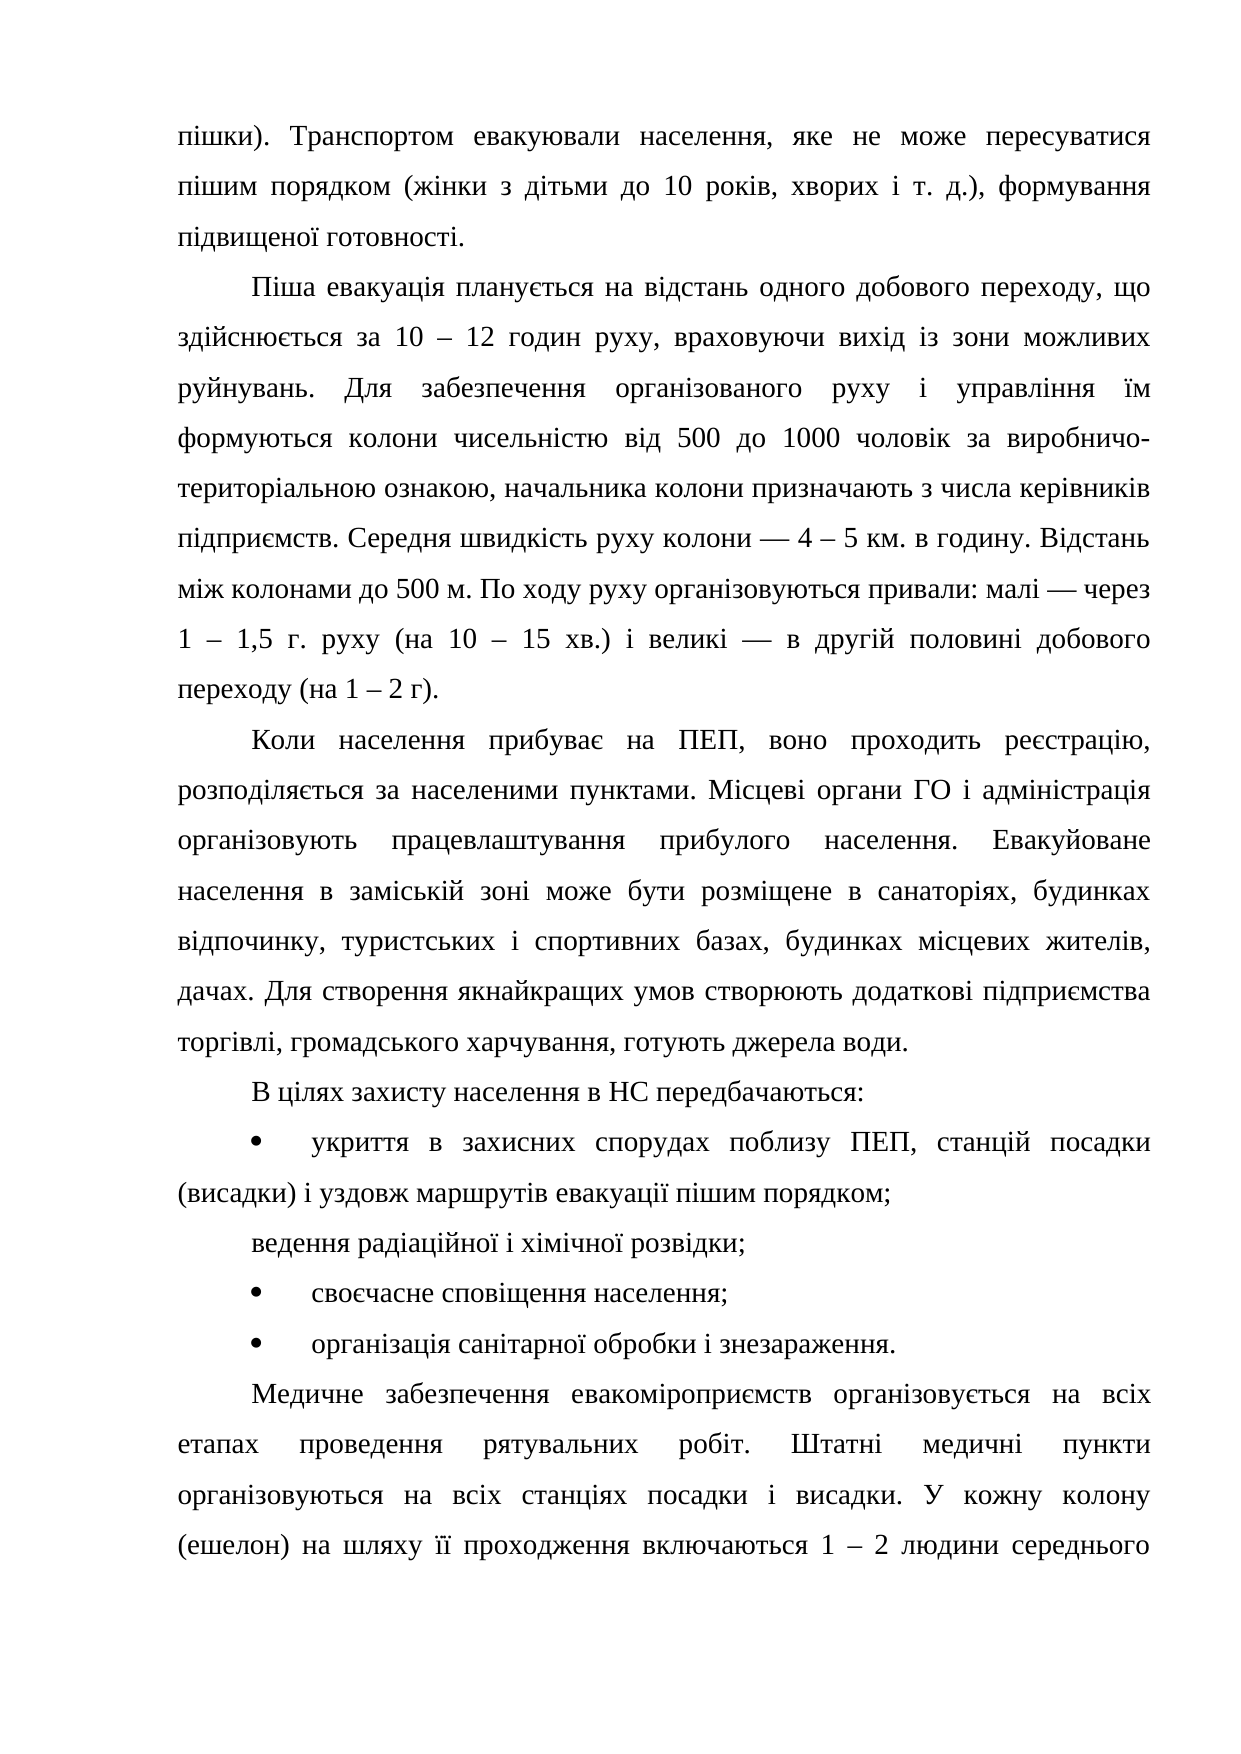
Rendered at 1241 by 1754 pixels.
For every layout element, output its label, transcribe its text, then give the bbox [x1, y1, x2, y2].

list своєчасне сповіщення населення; [177, 1275, 1152, 1309]
text Піша евакуація планується на відстань одного добового переходу, що здійснюється за 10 – 12 годин руху, враховуючи вихід із зони можливих руйнувань. Для забезпечення організованого руху і управління їм формуються колони чисельністю від 500 до 1000 чоловік за виробничо-територіальною ознакою, начальника колони призначають з числа керівників підприємств. Середня швидкість руху колони — 4 – 5 км. в годину. Відстань між колонами до 500 м. По ходу руху організовуються привали: малі — через 1 – 1,5 г. руху (на 10 – 15 хв.) і великі — в другій половині добового переходу (на 1 – 2 г). [177, 269, 1152, 705]
list укриття в захисних спорудах поблизу ПЕП, станцій посадки (висадки) і уздовж маршрутів евакуації пішим порядком; [177, 1124, 1152, 1208]
text ведення радіаційної і хімічної розвідки; [177, 1225, 1152, 1259]
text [177, 1376, 1152, 1561]
text В цілях захисту населення в НС передбачаються: [177, 1074, 1152, 1108]
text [177, 118, 1152, 252]
text Коли населення прибуває на ПЕП, воно проходить реєстрацію, розподіляється за населеними пунктами. Місцеві органи ГО і адміністрація організовують працевлаштування прибулого населення. Евакуйоване населення в заміській зоні може бути розміщене в санаторіях, будинках відпочинку, туристських і спортивних базах, будинках місцевих жителів, дачах. Для створення якнайкращих умов створюють додаткові підприємства торгівлі, громадського харчування, готують джерела води. [177, 722, 1152, 1057]
list організація санітарної обробки і знезараження. [177, 1326, 1152, 1359]
